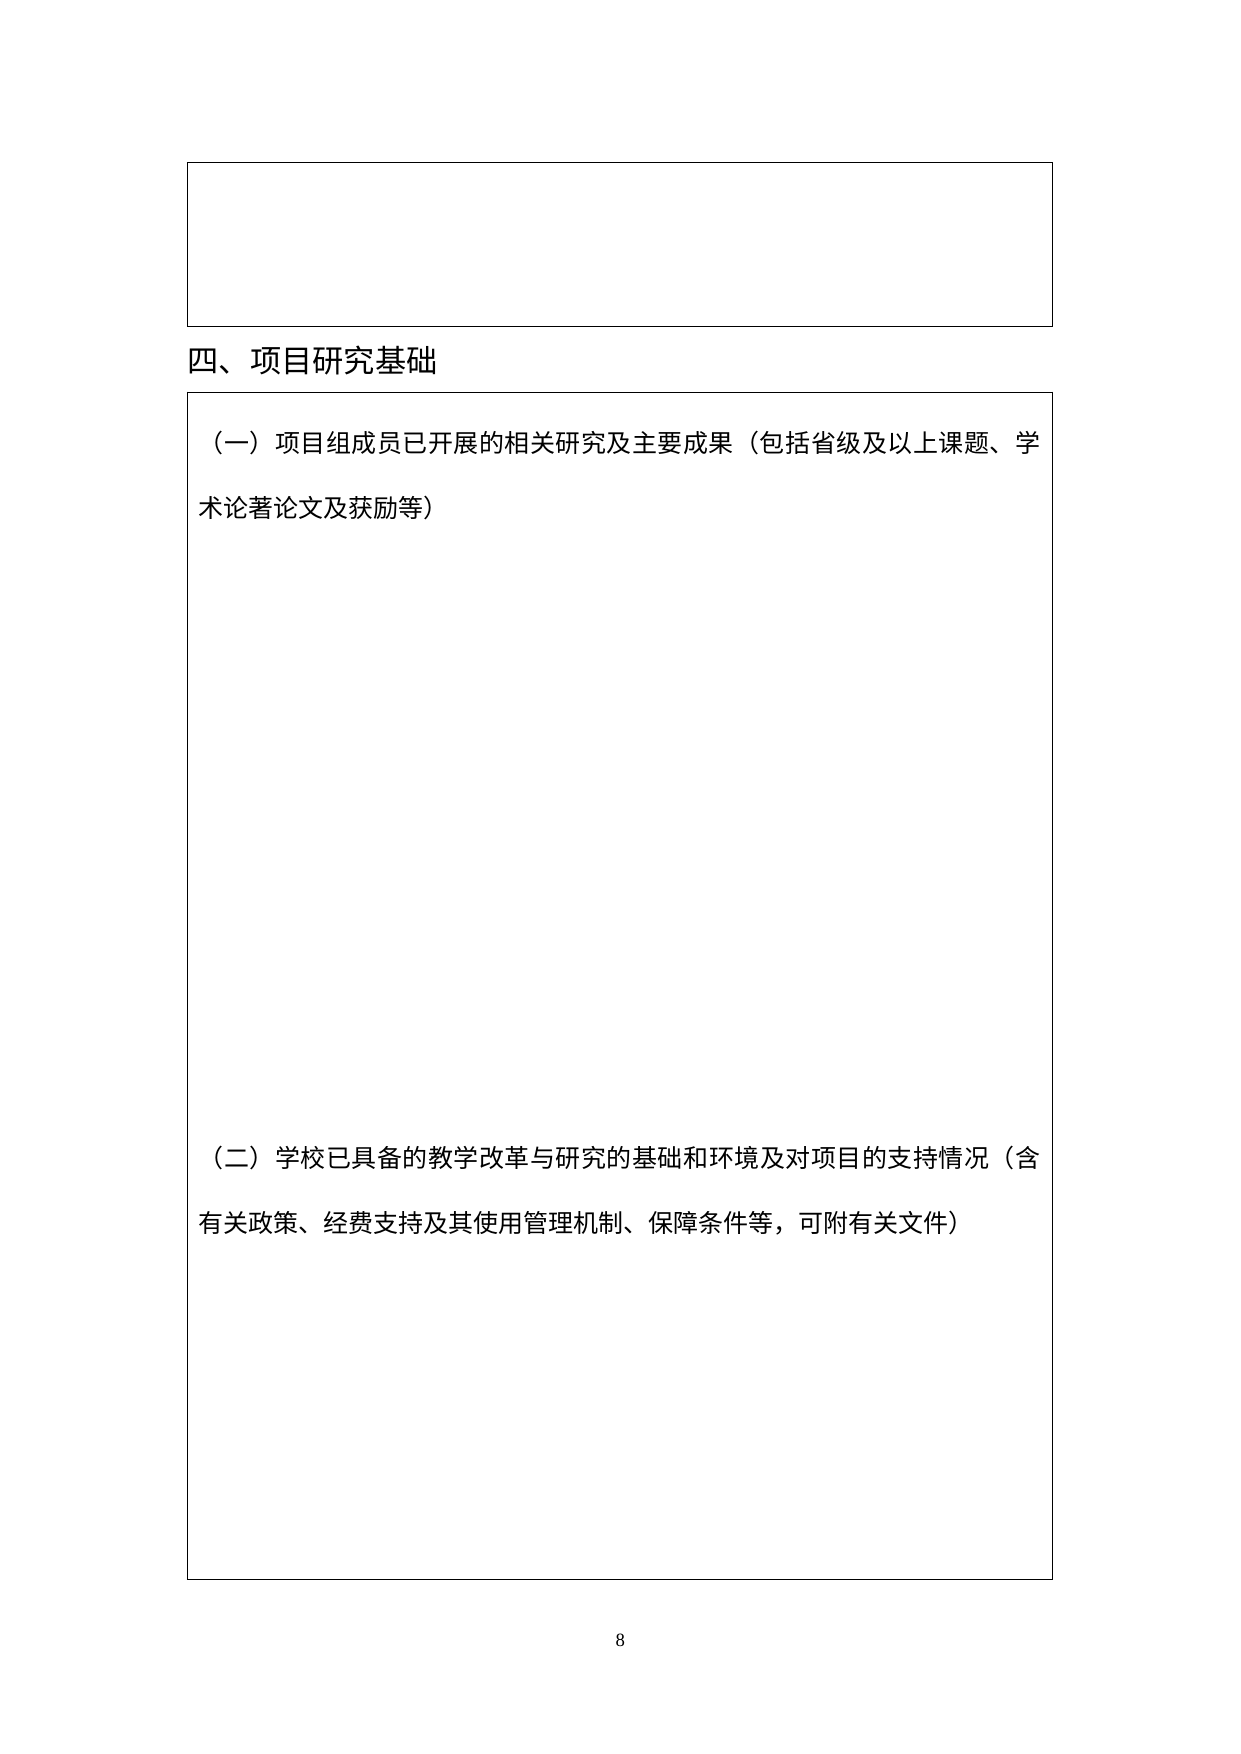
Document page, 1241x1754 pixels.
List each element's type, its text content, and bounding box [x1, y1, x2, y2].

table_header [188, 393, 1052, 1579]
text 四、项目研究基础 [187, 327, 1053, 392]
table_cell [188, 163, 1052, 326]
